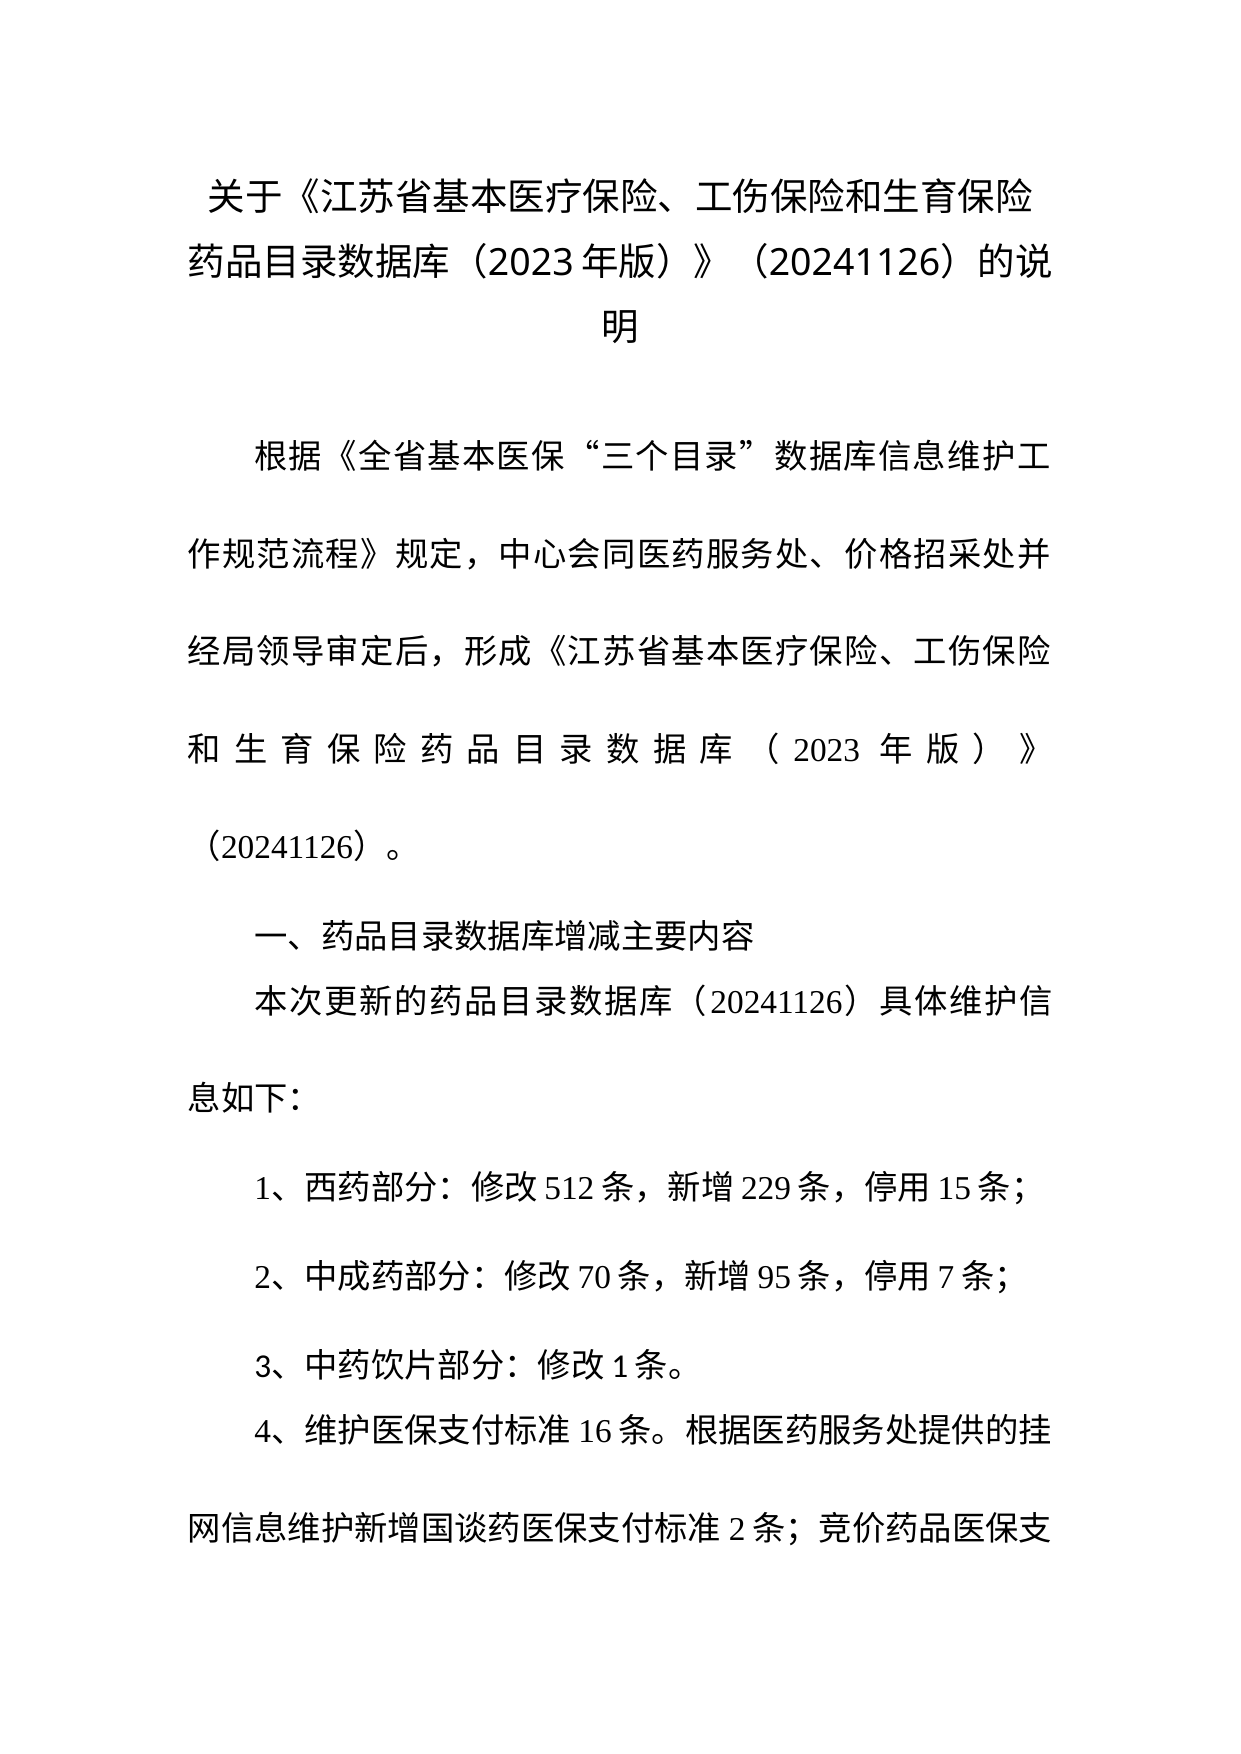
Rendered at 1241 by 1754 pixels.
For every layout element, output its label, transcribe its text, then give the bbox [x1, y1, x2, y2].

list 本次更新的药品目录数据库（20241126）具体维护信息如下： [187, 966, 1053, 1128]
list 一、药品目录数据库增减主要内容 [187, 901, 1053, 966]
list 1、西药部分：修改512条，新增229条，停用15条； [187, 1153, 1053, 1218]
text 关于《江苏省基本医疗保险、工伤保险和生育保险 [187, 162, 1053, 227]
list 根据《全省基本医保“三个目录”数据库信息维护工作规范流程》规定，中心会同医药服务处、价格招采处并经局领导审定后，形成《江苏省基本医疗保险、工伤保险和生育保险药品目录数据库（2023年版）》（20241126）。 [187, 422, 1053, 877]
text 3、中药饮片部分：修改1条。 [187, 1331, 1053, 1396]
list 2、中成药部分：修改70条，新增95条，停用7条； [187, 1242, 1053, 1307]
text 药品目录数据库（2023年版）》（20241126）的说明 [187, 227, 1053, 357]
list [187, 1396, 1053, 1558]
